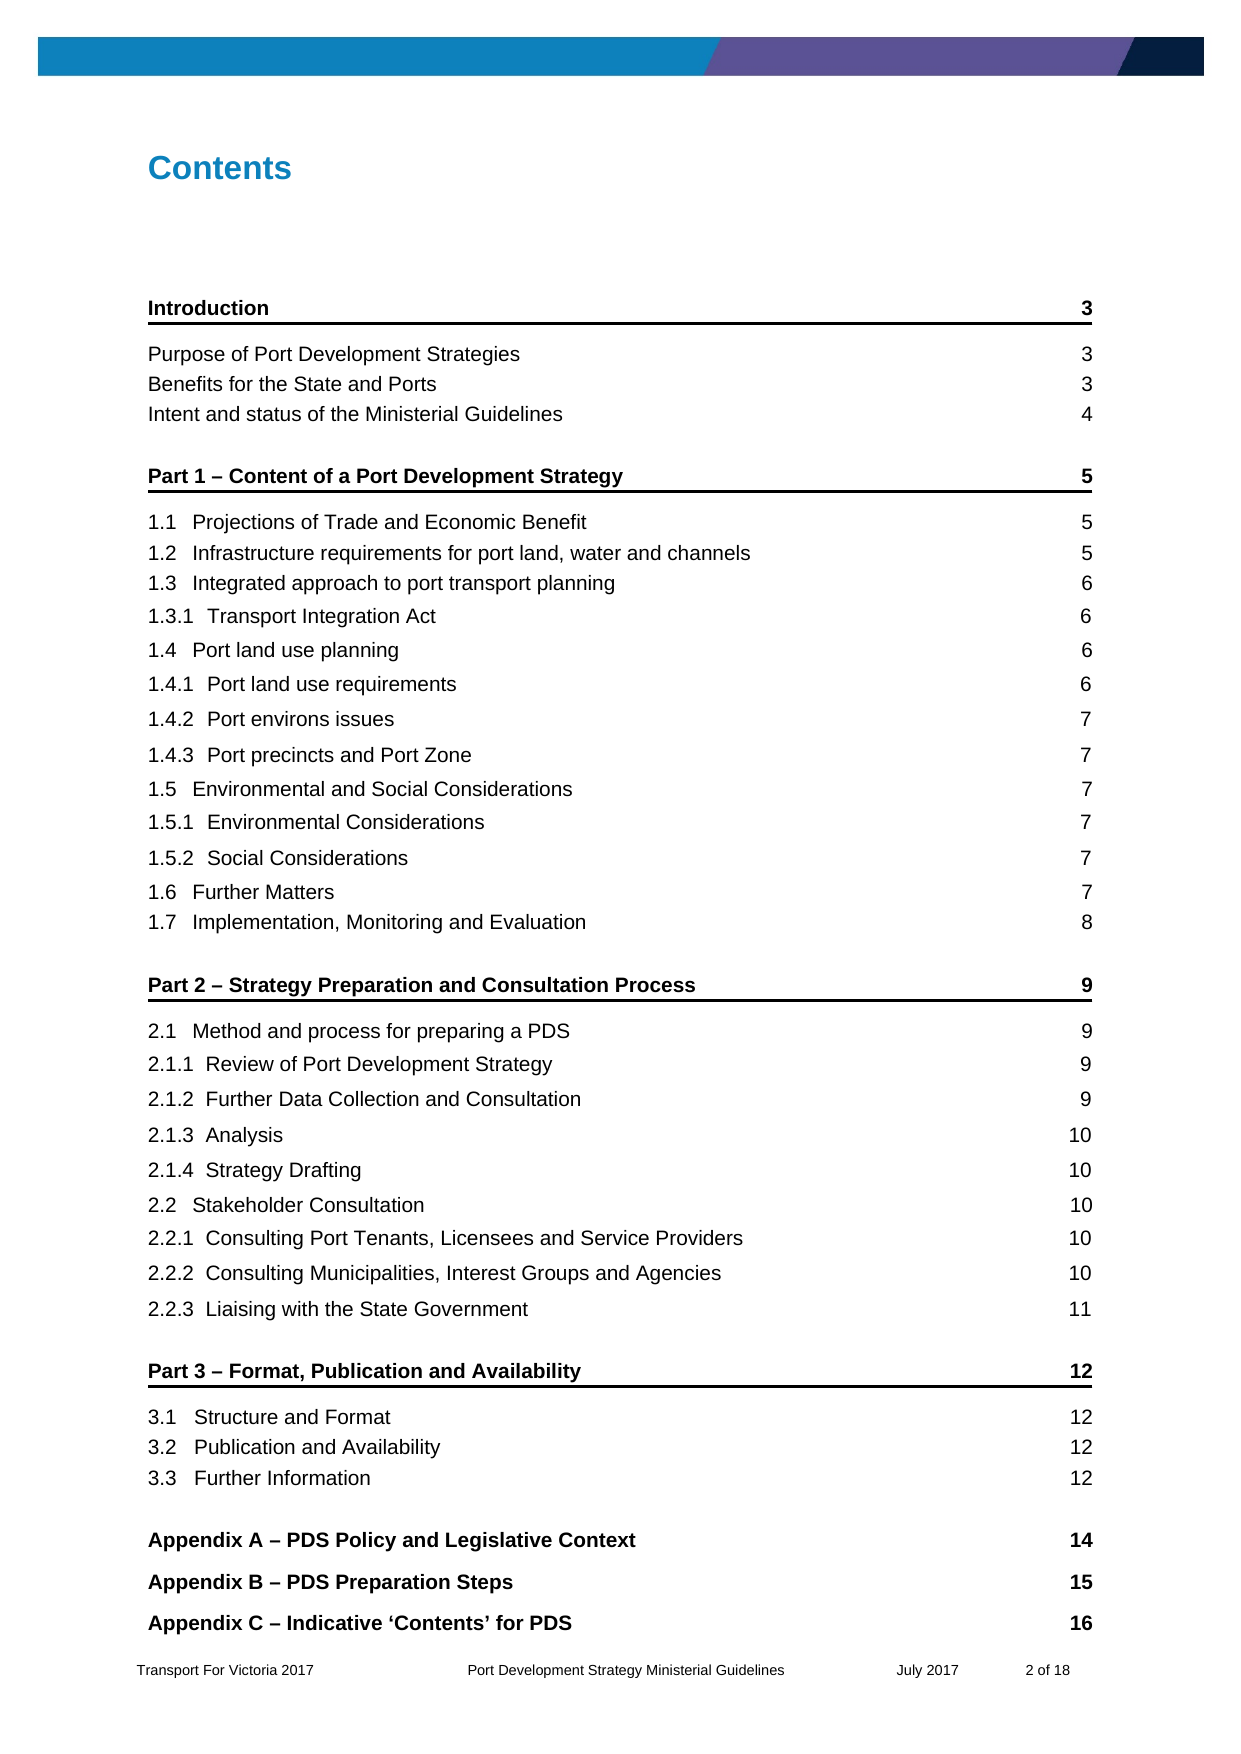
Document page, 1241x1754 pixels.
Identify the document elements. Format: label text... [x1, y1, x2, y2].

text Appendix C – Indicative ‘Contents’ for PDS 16 [148, 1610, 1092, 1635]
text 1.2 Infrastructure requirements for port land, water and channels 5 [148, 540, 1092, 564]
text Appendix A – PDS Policy and Legislative Context 14 [148, 1527, 1092, 1552]
text 2.2 Stakeholder Consultation 10 [148, 1192, 1092, 1216]
text Introduction 3 [148, 294, 1092, 322]
text 1.4.2 Port environs issues 7 [148, 706, 1092, 731]
text 2.1.1 Review of Port Development Strategy 9 [148, 1051, 1092, 1076]
text Purpose of Port Development Strategies 3 [148, 341, 1092, 365]
text 3.1 Structure and Format 12 [148, 1405, 1092, 1429]
text 2.1.2 Further Data Collection and Consultation 9 [148, 1086, 1092, 1111]
text 2.2.1 Consulting Port Tenants, Licensees and Service Providers 10 [148, 1225, 1092, 1250]
text 1.3.1 Transport Integration Act 6 [148, 603, 1092, 628]
subtitle Contents [148, 148, 1092, 186]
text 1.4.3 Port precincts and Port Zone 7 [148, 741, 1092, 766]
text 1.5.2 Social Considerations 7 [148, 844, 1092, 869]
text 2.2.2 Consulting Municipalities, Interest Groups and Agencies 10 [148, 1260, 1092, 1285]
text 1.5 Environmental and Social Considerations 7 [148, 777, 1092, 801]
text Part 1 – Content of a Port Development Strategy 5 [148, 463, 1092, 490]
text 1.4.1 Port land use requirements 6 [148, 671, 1092, 696]
text 1.3 Integrated approach to port transport planning 6 [148, 571, 1092, 594]
text Benefits for the State and Ports 3 [148, 372, 1092, 396]
text 1.6 Further Matters 7 [148, 880, 1092, 904]
text Part 2 – Strategy Preparation and Consultation Process 9 [148, 972, 1092, 999]
text 2.1.3 Analysis 10 [148, 1122, 1092, 1147]
text 2.1 Method and process for preparing a PDS 9 [148, 1018, 1092, 1042]
picture [0, 0, 1241, 113]
text Part 3 – Format, Publication and Availability 12 [148, 1358, 1092, 1385]
text 1.7 Implementation, Monitoring and Evaluation 8 [148, 910, 1092, 934]
text 1.5.1 Environmental Considerations 7 [148, 809, 1092, 834]
text 3.3 Further Information 12 [148, 1465, 1092, 1489]
text 2.1.4 Strategy Drafting 10 [148, 1157, 1092, 1182]
text 3.2 Publication and Availability 12 [148, 1435, 1092, 1459]
text 1.4 Port land use planning 6 [148, 638, 1092, 662]
text Intent and status of the Ministerial Guidelines 4 [148, 402, 1092, 426]
text 1.1 Projections of Trade and Economic Benefit 5 [148, 510, 1092, 534]
text 2.2.3 Liaising with the State Government 11 [148, 1296, 1092, 1321]
text Appendix B – PDS Preparation Steps 15 [148, 1568, 1092, 1593]
